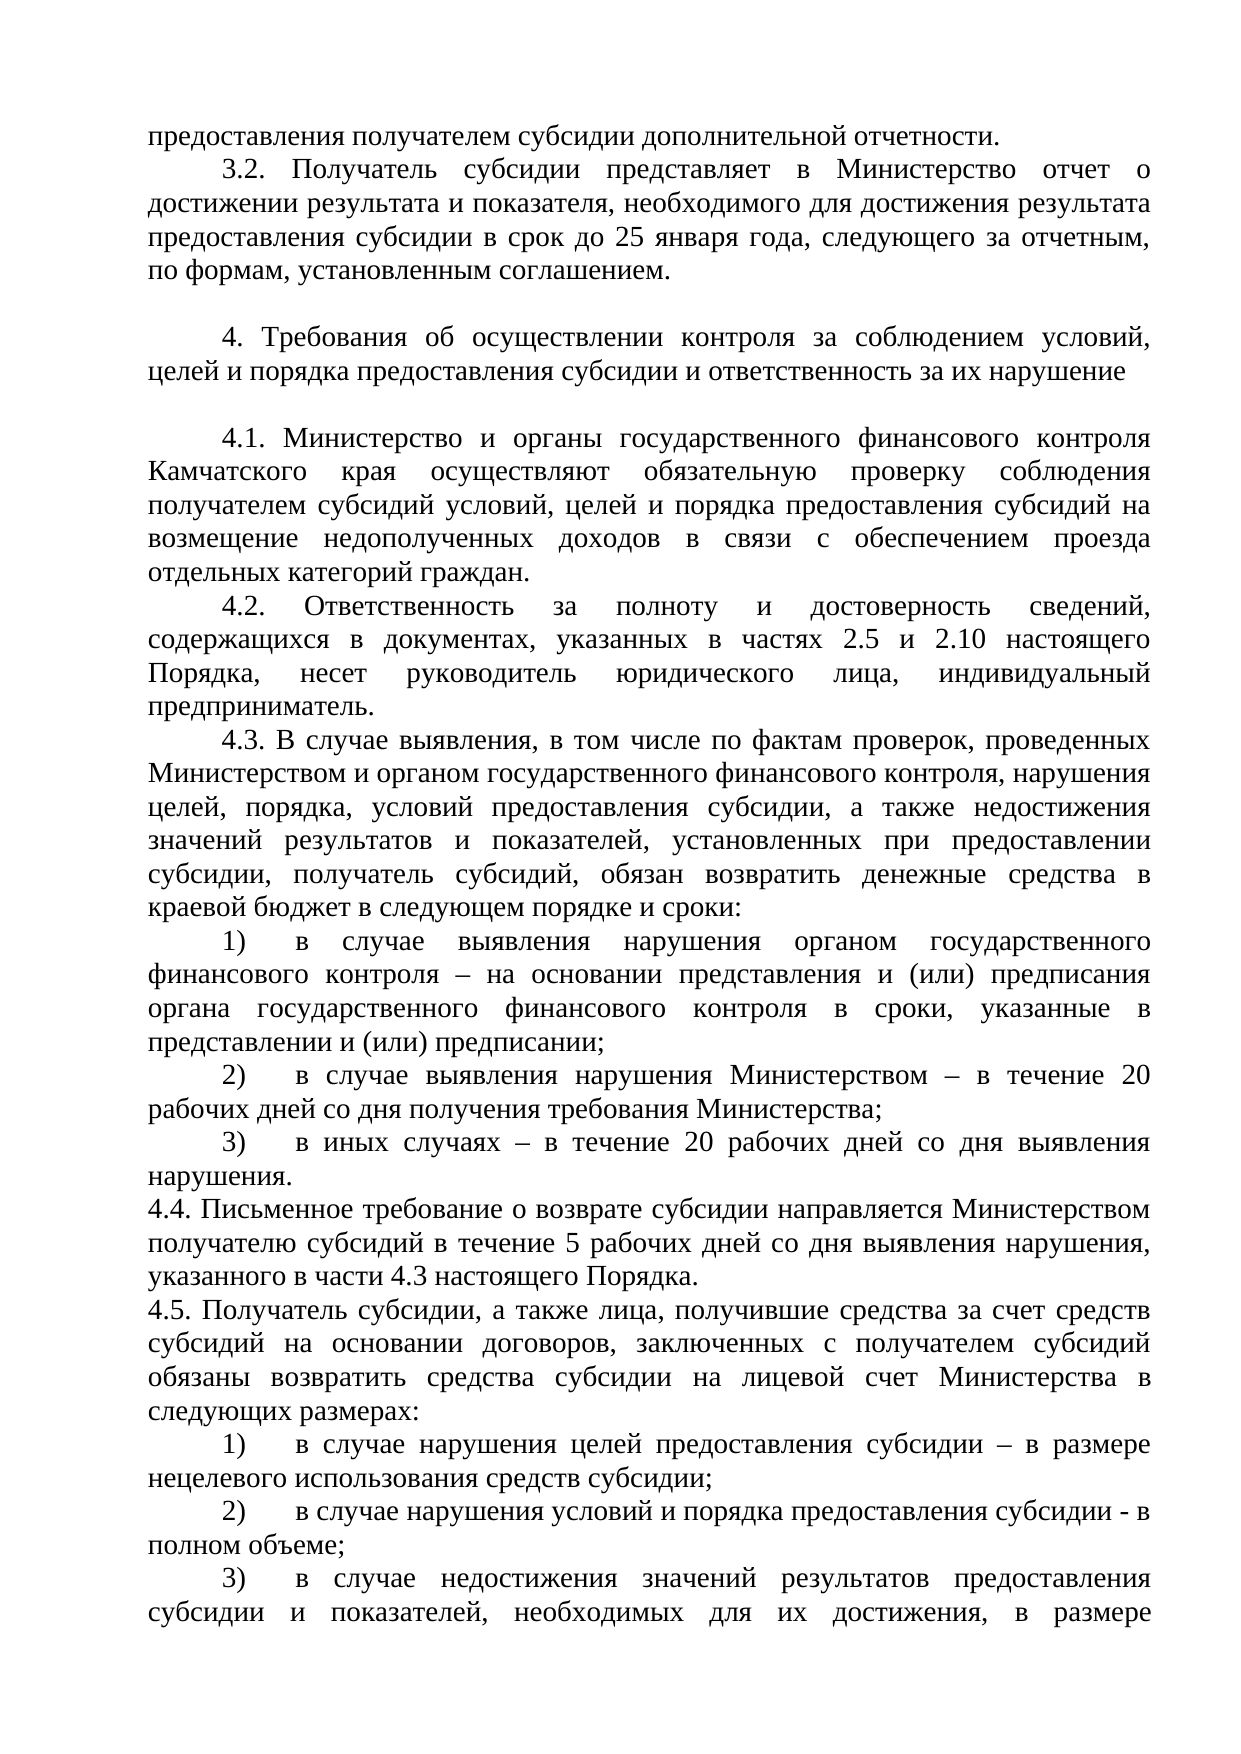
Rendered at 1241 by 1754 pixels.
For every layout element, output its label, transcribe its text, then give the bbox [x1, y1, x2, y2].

text 4.4. Письменное требование о возврате субсидии направляется Министерством получателю субсидий в течение 5 рабочих дней со дня выявления нарушения, указанного в части 4.3 настоящего Порядка. [148, 1191, 1152, 1292]
text 4.3. В случае выявления, в том числе по фактам проверок, проведенных Министерством и органом государственного финансового контроля, нарушения целей, порядка, условий предоставления субсидии, а также недостижения значений результатов и показателей, установленных при предоставлении субсидии, получатель субсидий, обязан возвратить денежные средства в краевой бюджет в следующем порядке и сроки: [148, 722, 1152, 923]
text 1) в случае выявления нарушения органом государственного финансового контроля – на основании представления и (или) предписания органа государственного финансового контроля в сроки, указанные в представлении и (или) предписании; [148, 923, 1152, 1057]
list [148, 1560, 1152, 1627]
list в случае нарушения условий и порядка предоставления субсидии - в полном объеме; [148, 1493, 1152, 1560]
text 4.1. Министерство и органы государственного финансового контроля Камчатского края осуществляют обязательную проверку соблюдения получателем субсидий условий, целей и порядка предоставления субсидий на возмещение недополученных доходов в связи с обеспечением проезда отдельных категорий граждан. [148, 420, 1152, 588]
text 3.2. Получатель субсидии представляет в Министерство отчет о достижении результата и показателя, необходимого для достижения результата предоставления субсидии в срок до 25 января года, следующего за отчетным, по формам, установленным соглашением. [148, 152, 1152, 286]
text 4.5. Получатель субсидии, а также лица, получившие средства за счет средств субсидий на основании договоров, заключенных с получателем субсидий обязаны возвратить средства субсидии на лицевой счет Министерства в следующих размерах: [148, 1292, 1152, 1426]
text 3) в иных случаях – в течение 20 рабочих дней со дня выявления нарушения. [148, 1124, 1152, 1191]
text 2) в случае выявления нарушения Министерством – в течение 20 рабочих дней со дня получения требования Министерства; [148, 1057, 1152, 1124]
text 4. Требования об осуществлении контроля за соблюдением условий, целей и порядка предоставления субсидии и ответственность за их нарушение [148, 319, 1152, 386]
text 4.2. Ответственность за полноту и достоверность сведений, содержащихся в документах, указанных в частях 2.5 и 2.10 настоящего Порядка, несет руководитель юридического лица, индивидуальный предприниматель. [148, 588, 1152, 722]
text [148, 118, 1152, 152]
list в случае нарушения целей предоставления субсидии – в размере нецелевого использования средств субсидии; [148, 1426, 1152, 1493]
